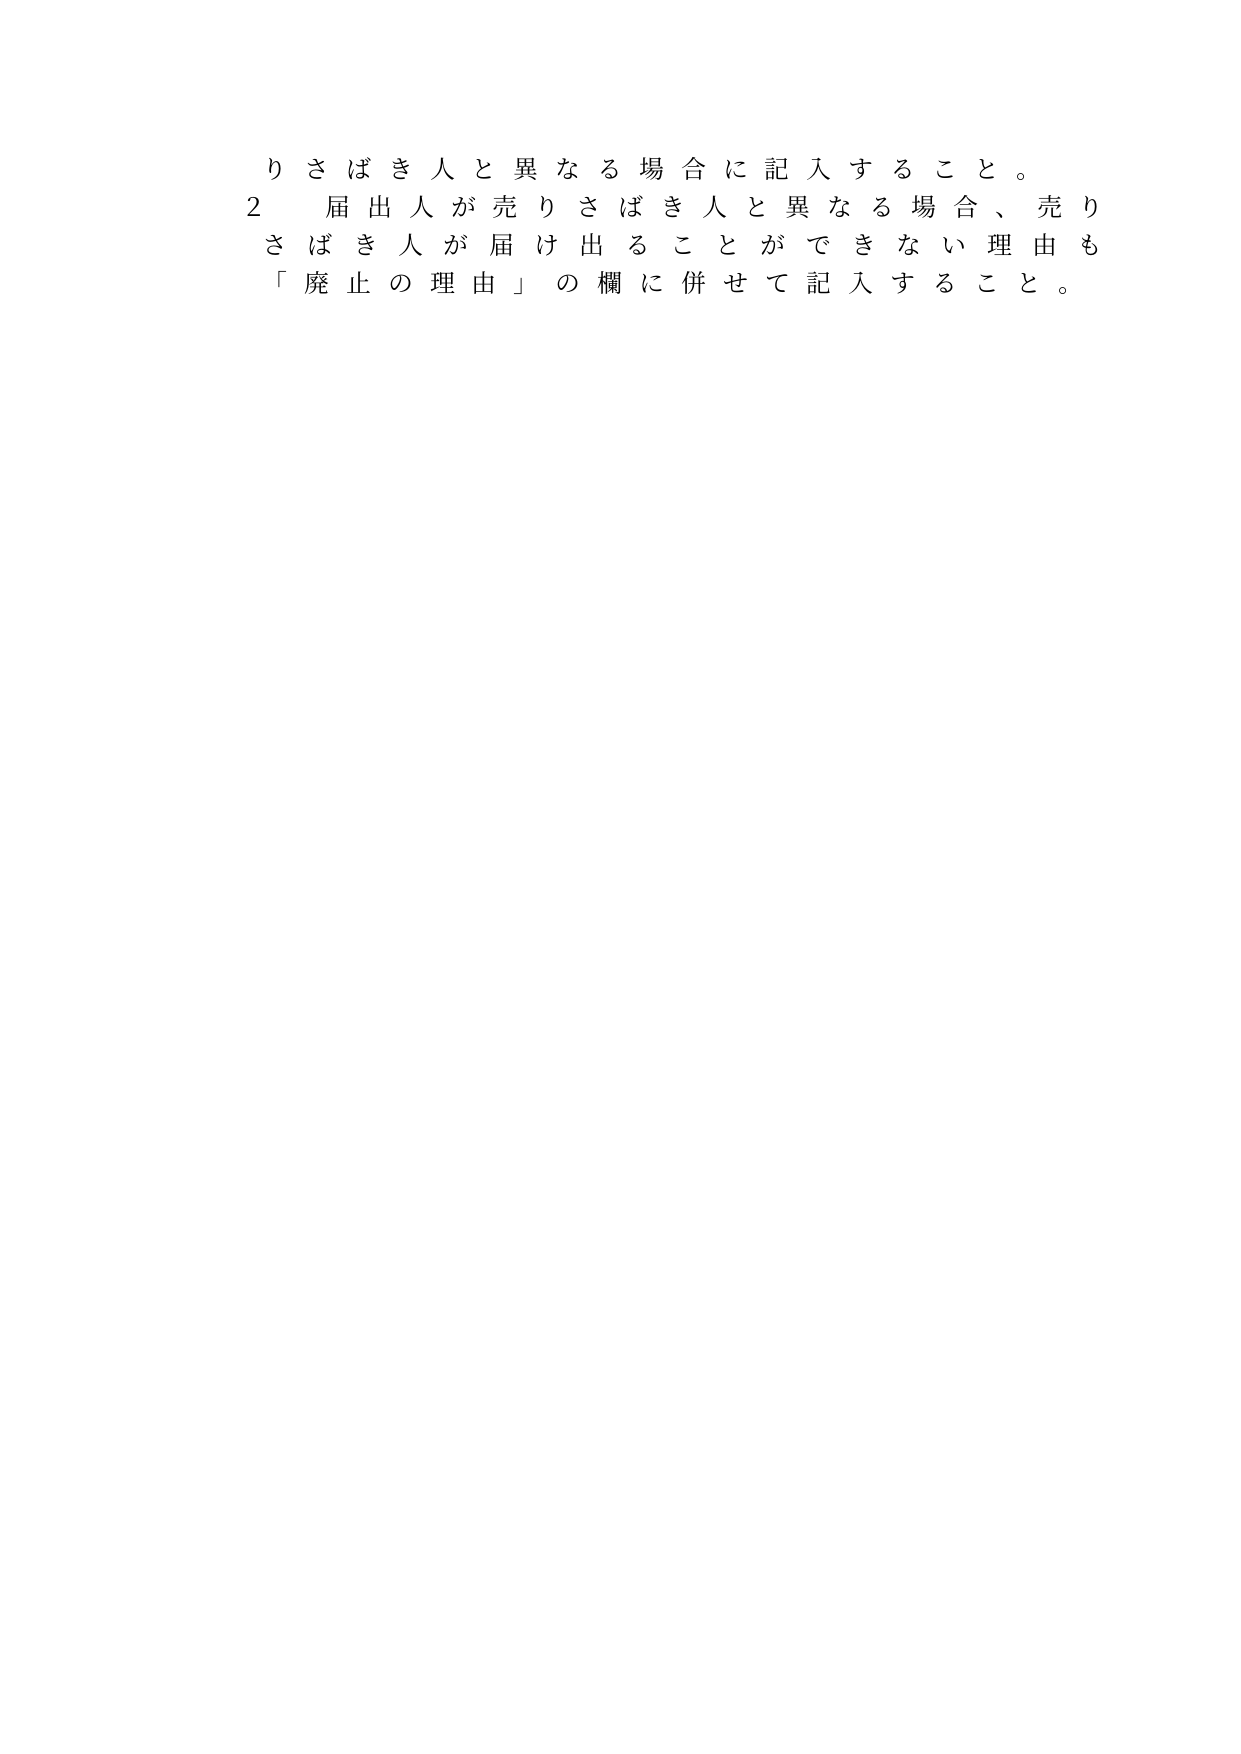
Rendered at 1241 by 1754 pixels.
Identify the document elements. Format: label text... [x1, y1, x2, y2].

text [161, 148, 1121, 186]
text ２ 届出人が売りさばき人と異なる場合、売りさばき人が届け出ることができない理由も「廃止の理由」の欄に併せて記入すること。 [233, 186, 1121, 301]
